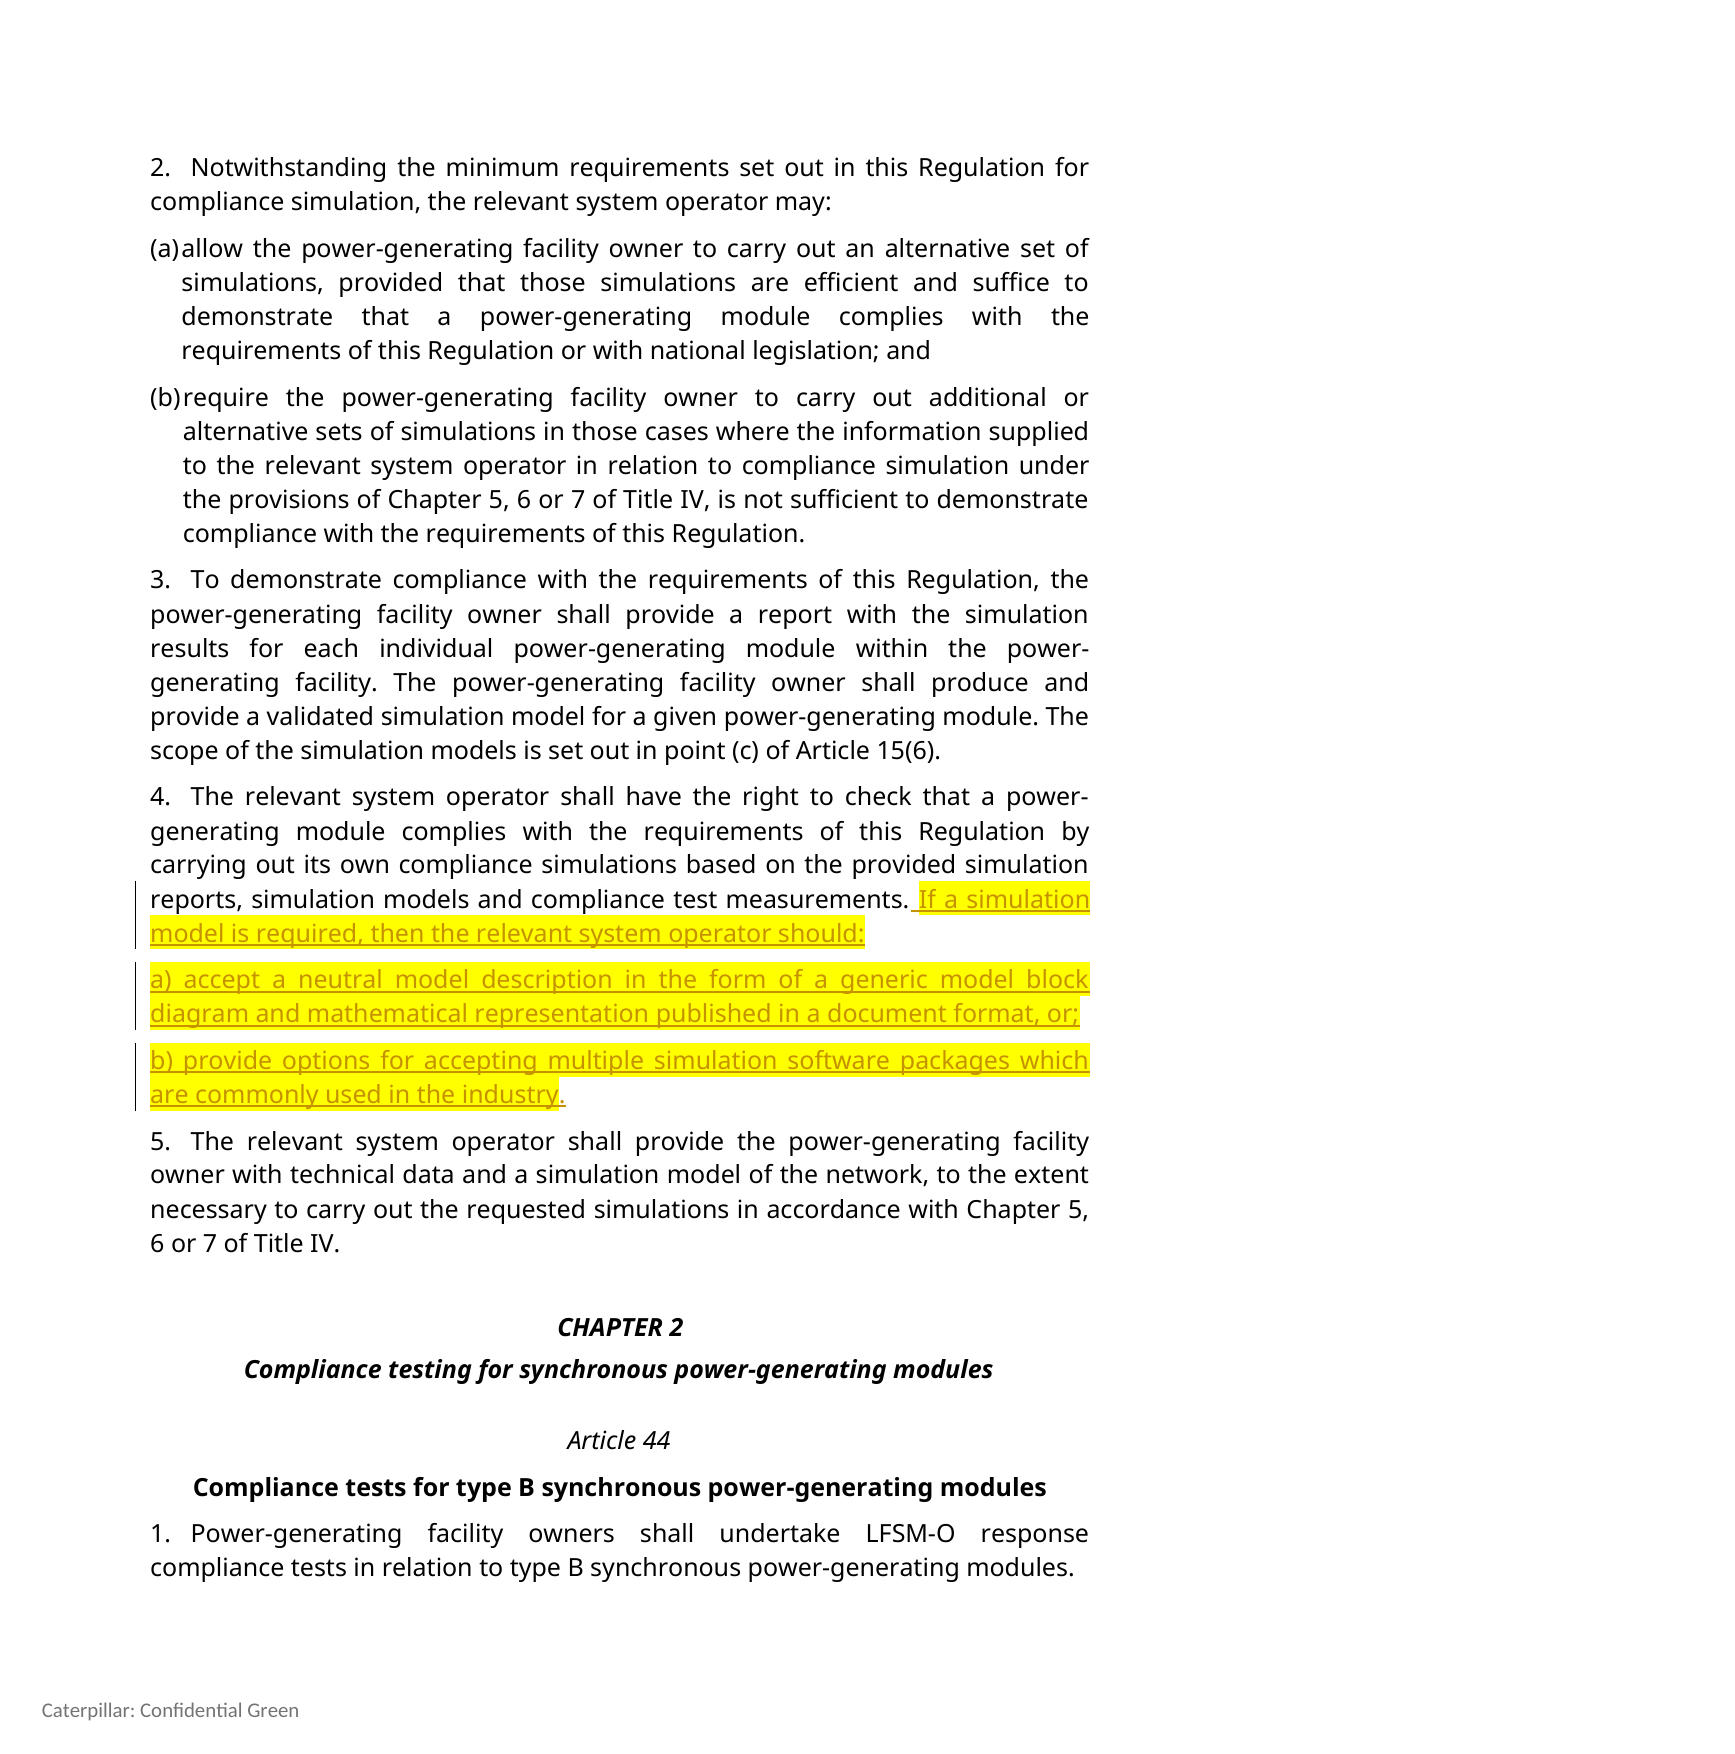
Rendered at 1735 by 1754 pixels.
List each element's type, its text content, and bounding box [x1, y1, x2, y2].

text Compliance testing for synchronous power-generating modules [150, 1351, 1090, 1385]
table_header (a) [150, 218, 181, 367]
table_header require the power-generating facility owner to carry out additional or alternative sets of simulations in those cases where the information supplied to the relevant system operator in relation to compliance simulation under the provisions of Chapter 5, 6 or 7 of Title IV, is not sufficient to demonstrate compliance with the requirements of this Regulation. [183, 367, 1090, 550]
text 1. Power-generating facility owners shall undertake LFSM-O response compliance tests in relation to type B synchronous power-generating modules. [150, 1516, 1090, 1584]
text 3. To demonstrate compliance with the requirements of this Regulation, the power-generating facility owner shall provide a report with the simulation results for each individual power-generating module within the power-generating facility. The power-generating facility owner shall produce and provide a validated simulation model for a given power-generating module. The scope of the simulation models is set out in point (c) of Article 15(6). [150, 562, 1090, 767]
table_header allow the power-generating facility owner to carry out an alternative set of simulations, provided that those simulations are efficient and suffice to demonstrate that a power-generating module complies with the requirements of this Regulation or with national legislation; and [181, 218, 1090, 367]
text Compliance tests for type B synchronous power-generating modules [150, 1469, 1090, 1503]
text Article 44 [150, 1423, 1090, 1457]
table_header (b) [150, 367, 183, 550]
text CHAPTER 2 [150, 1309, 1090, 1343]
text 4. The relevant system operator shall have the right to check that a power-generating module complies with the requirements of this Regulation by carrying out its own compliance simulations based on the provided simulation reports, simulation models and compliance test measurements. [150, 779, 1090, 949]
text 5. The relevant system operator shall provide the power-generating facility owner with technical data and a simulation model of the network, to the extent necessary to carry out the requested simulations in accordance with Chapter 5, 6 or 7 of Title IV. [150, 1123, 1090, 1259]
text 2. Notwithstanding the minimum requirements set out in this Regulation for compliance simulation, the relevant system operator may: [150, 150, 1090, 218]
